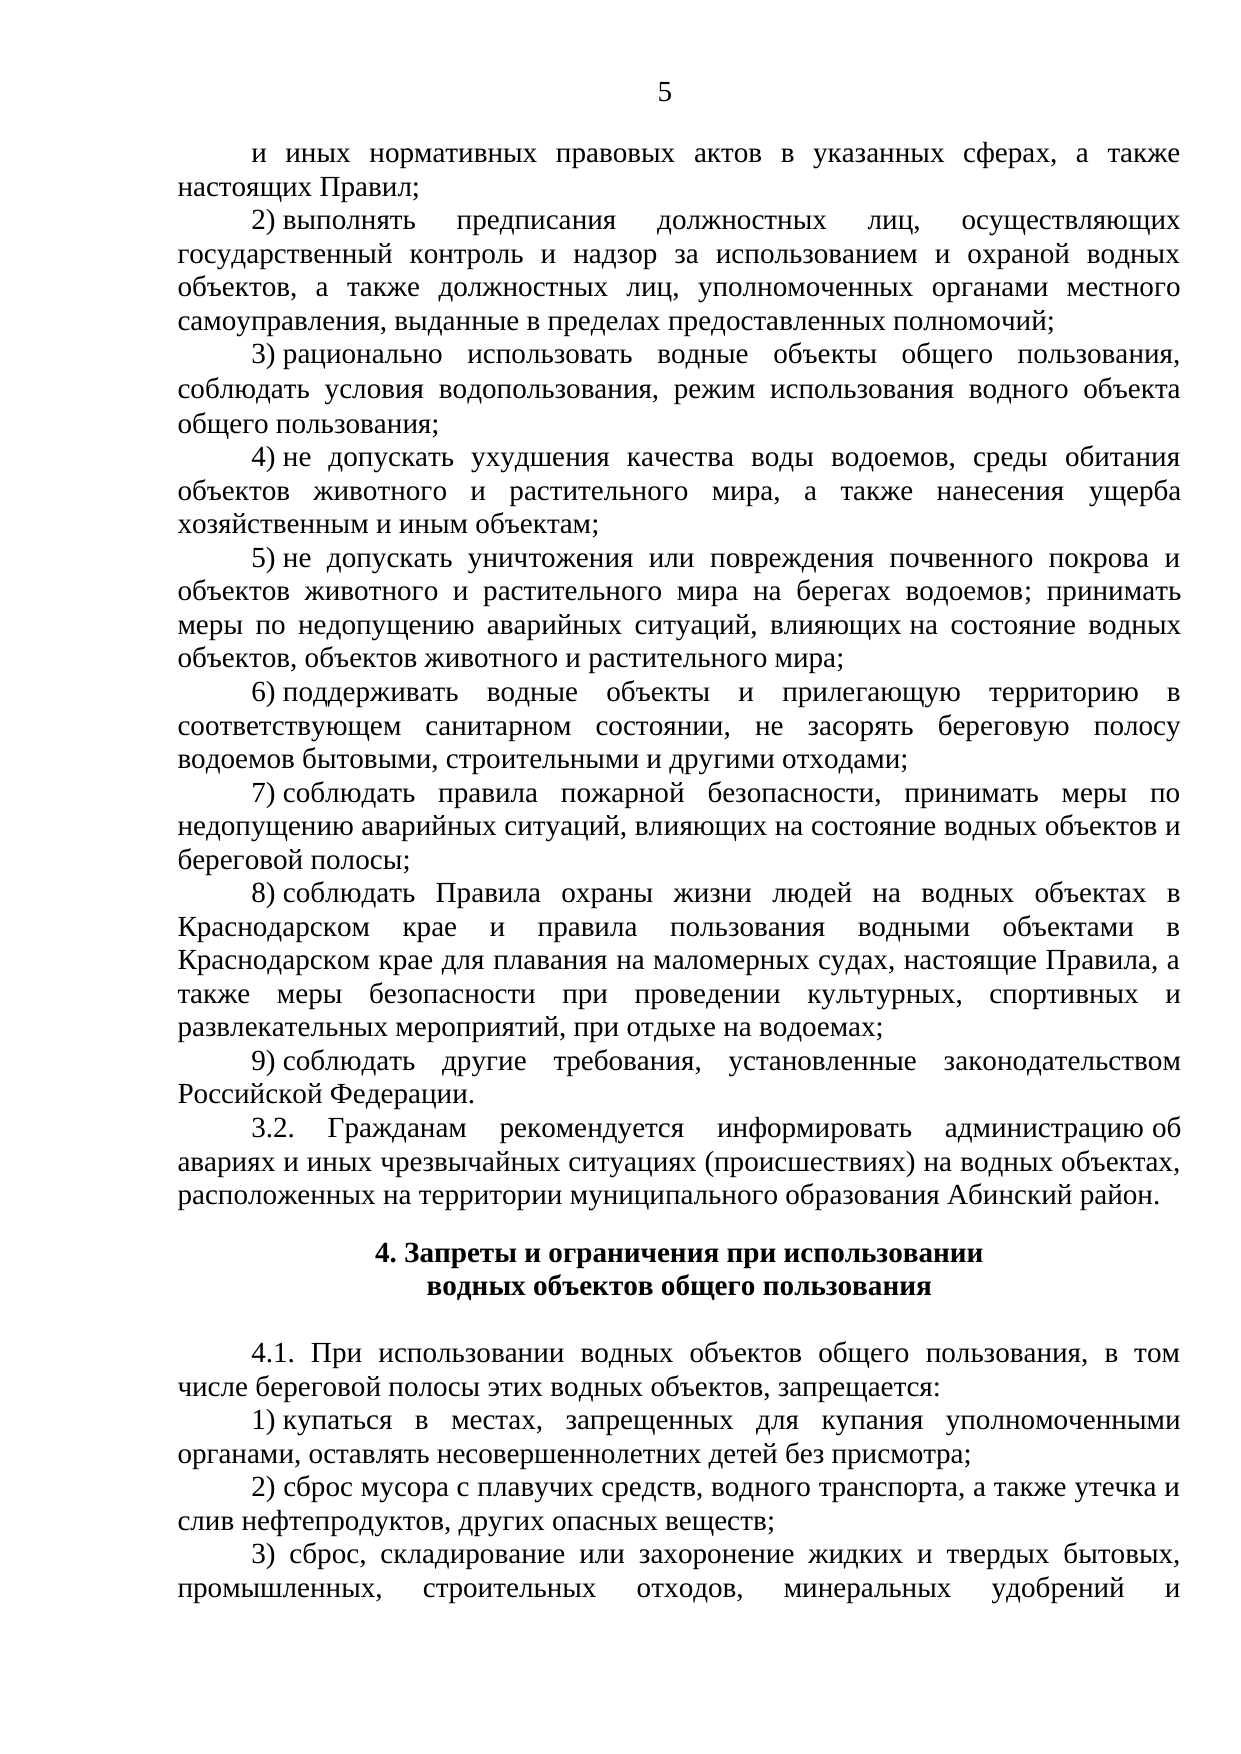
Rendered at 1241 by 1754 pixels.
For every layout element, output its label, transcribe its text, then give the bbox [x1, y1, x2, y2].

text 2) выполнять предписания должностных лиц, осуществляющих государственный контроль и надзор за использованием и охраной водных объектов, а также должностных лиц, уполномоченных органами местного самоуправления, выданные в пределах предоставленных полномочий; [177, 202, 1181, 337]
text водных объектов общего пользования [177, 1268, 1181, 1302]
text 9) соблюдать другие требования, установленные законодательством Российской Федерации. [177, 1043, 1181, 1110]
text 7) соблюдать правила пожарной безопасности, принимать меры по недопущению аварийных ситуаций, влияющих на состояние водных объектов и береговой полосы; [177, 775, 1181, 875]
text 3) рационально использовать водные объекты общего пользования, соблюдать условия водопользования, режим использования водного объекта общего пользования; [177, 337, 1181, 439]
text 8) соблюдать Правила охраны жизни людей на водных объектах в Краснодарском крае и правила пользования водными объектами в Краснодарском крае для плавания на маломерных судах, настоящие Правила, а также меры безопасности при проведении культурных, спортивных и развлекательных мероприятий, при отдыхе на водоемах; [177, 875, 1181, 1043]
text 2) сброс мусора с плавучих средств, водного транспорта, а также утечка и слив нефтепродуктов, других опасных веществ; [177, 1469, 1181, 1537]
text 4. Запреты и ограничения при использовании [177, 1235, 1181, 1268]
text 1) купаться в местах, запрещенных для купания уполномоченными органами, оставлять несовершеннолетних детей без присмотра; [177, 1402, 1181, 1469]
text 3.2. Гражданам рекомендуется информировать администрацию об авариях и иных чрезвычайных ситуациях (происшествиях) на водных объектах, расположенных на территории муниципального образования Абинский район. [177, 1110, 1181, 1211]
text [177, 1537, 1181, 1604]
text и иных нормативных правовых актов в указанных сферах, а также настоящих Правил; [177, 135, 1181, 202]
text 4.1. При использовании водных объектов общего пользования, в том числе береговой полосы этих водных объектов, запрещается: [177, 1335, 1181, 1402]
text 6) поддерживать водные объекты и прилегающую территорию в соответствующем санитарном состоянии, не засорять береговую полосу водоемов бытовыми, строительными и другими отходами; [177, 674, 1181, 775]
text 5) не допускать уничтожения или повреждения почвенного покрова и объектов животного и растительного мира на берегах водоемов; принимать меры по недопущению аварийных ситуаций, влияющих на состояние водных объектов, объектов животного и растительного мира; [177, 540, 1181, 674]
text 4) не допускать ухудшения качества воды водоемов, среды обитания объектов животного и растительного мира, а также нанесения ущерба хозяйственным и иным объектам; [177, 439, 1181, 540]
